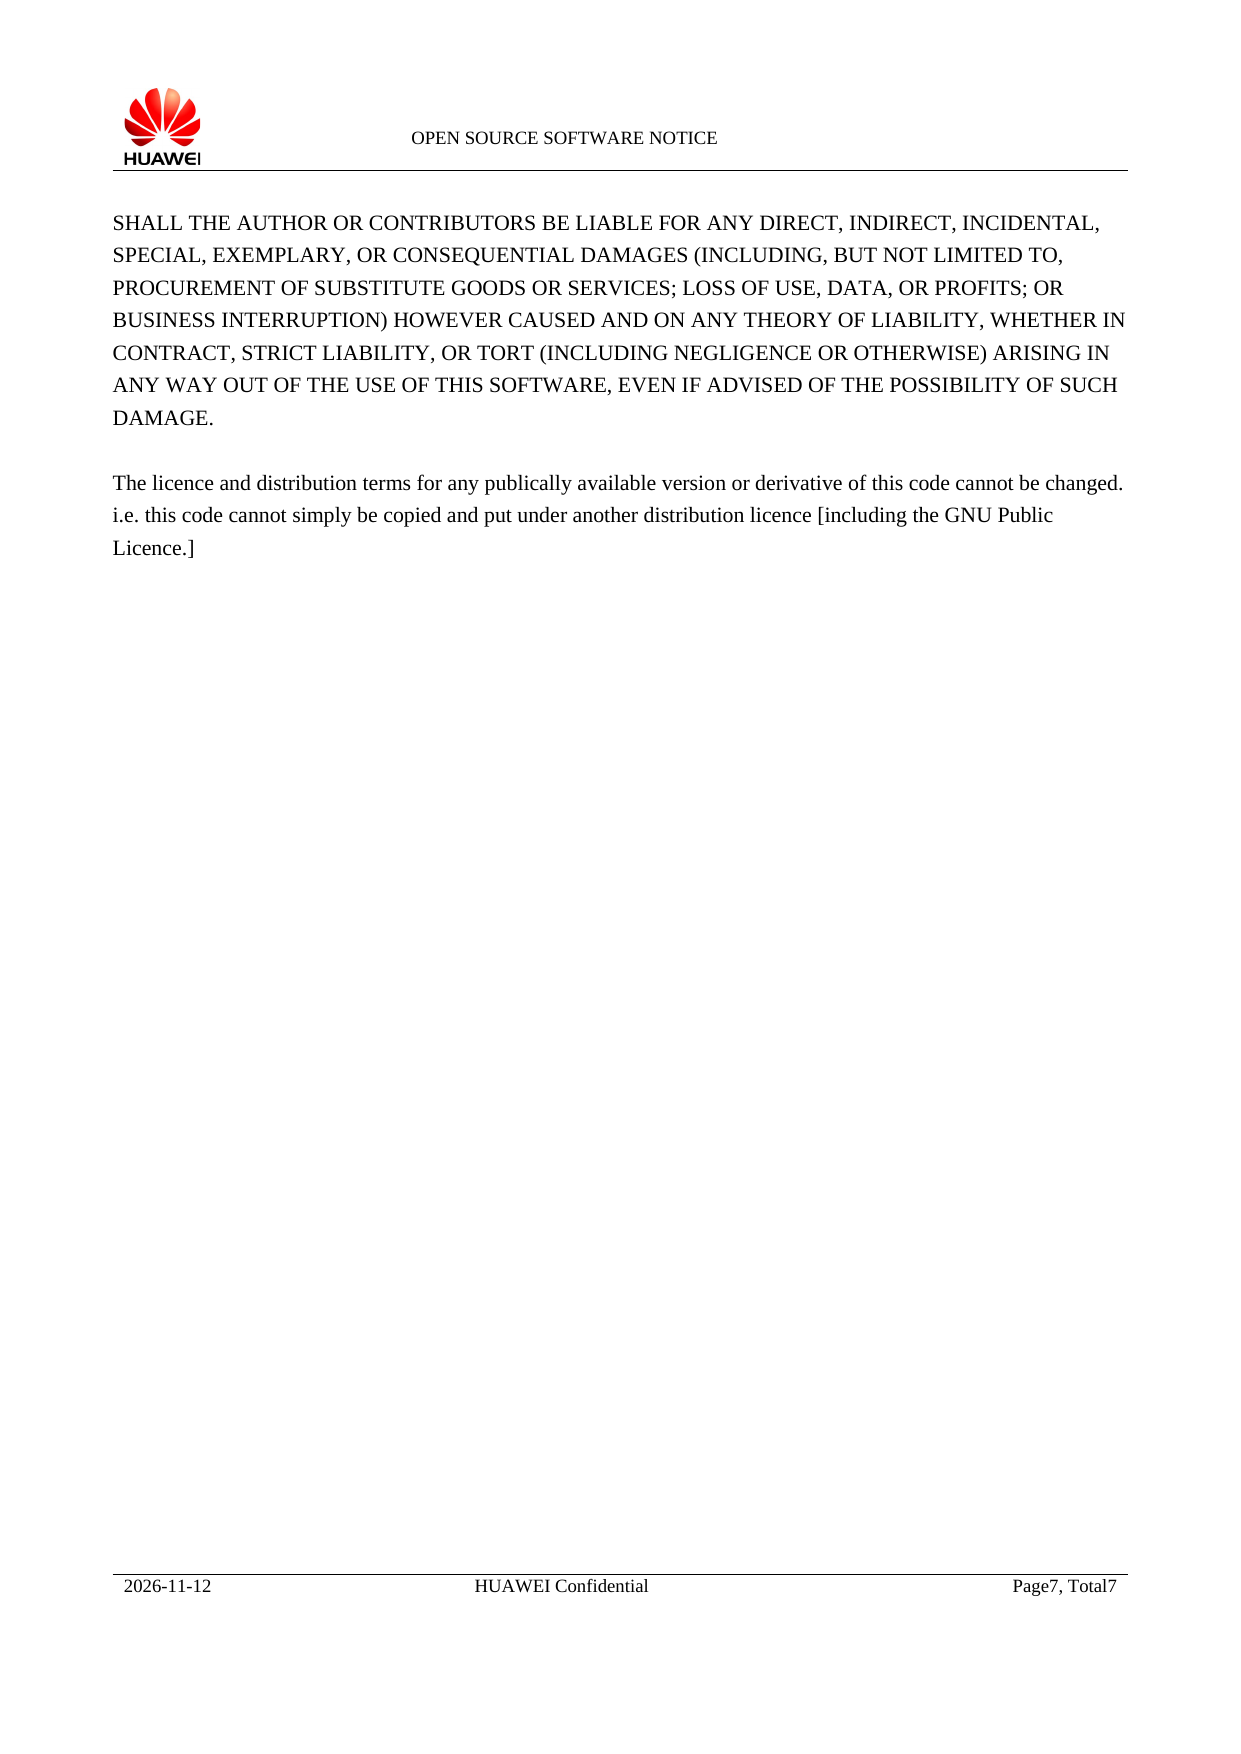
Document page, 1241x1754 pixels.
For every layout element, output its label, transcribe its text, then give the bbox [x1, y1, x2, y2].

picture [124, 88, 201, 165]
